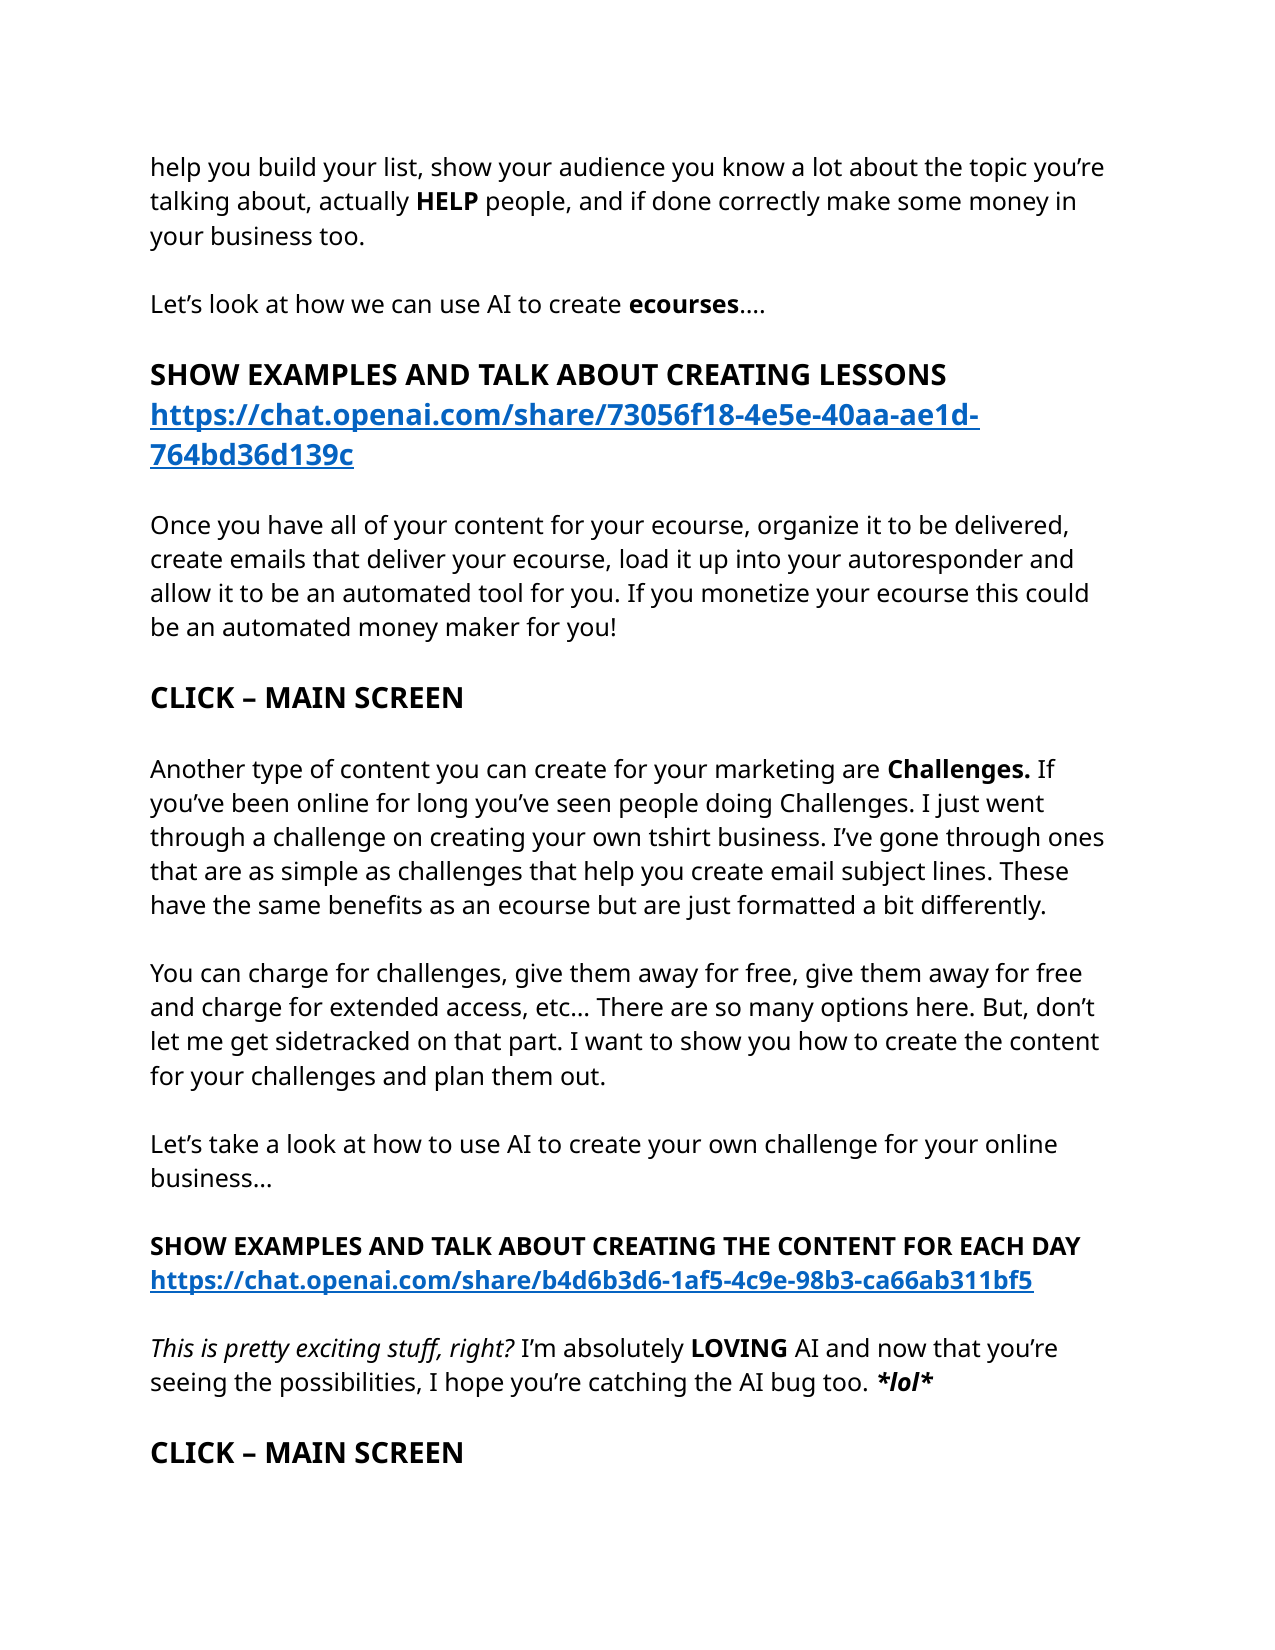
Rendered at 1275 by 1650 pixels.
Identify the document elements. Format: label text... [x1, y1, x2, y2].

text This is pretty exciting stuff, right? I’m absolutely LOVING AI and now that you’re seeing the possibilities, I hope you’re catching the AI bug too. *lol* [150, 1331, 1125, 1399]
text Let’s look at how we can use AI to create ecourses…. [150, 286, 1125, 320]
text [150, 150, 1125, 252]
text CLICK – MAIN SCREEN [150, 1433, 1125, 1472]
text You can charge for challenges, give them away for free, give them away for free and charge for extended access, etc… There are so many options here. But, don’t let me get sidetracked on that part. I want to show you how to create the content for your challenges and plan them out. [150, 956, 1125, 1092]
text SHOW EXAMPLES AND TALK ABOUT CREATING LESSONS https://chat.openai.com/share/73056f18-4e5e-40aa-ae1d-764bd36d139c [150, 354, 1125, 473]
text Let’s take a look at how to use AI to create your own challenge for your online business… [150, 1126, 1125, 1194]
text Once you have all of your content for your ecourse, organize it to be delivered, create emails that deliver your ecourse, load it up into your autoresponder and allow it to be an automated tool for you. If you monetize your ecourse this could be an automated money maker for you! [150, 507, 1125, 644]
text SHOW EXAMPLES AND TALK ABOUT CREATING THE CONTENT FOR EACH DAY [150, 1228, 1125, 1262]
text https://chat.openai.com/share/b4d6b3d6-1af5-4c9e-98b3-ca66ab311bf5 [150, 1262, 1125, 1297]
text Another type of content you can create for your marketing are Challenges. If you’ve been online for long you’ve seen people doing Challenges. I just went through a challenge on creating your own tshirt business. I’ve gone through ones that are as simple as challenges that help you create email subject lines. These have the same benefits as an ecourse but are just formatted a bit differently. [150, 752, 1125, 922]
text CLICK – MAIN SCREEN [150, 678, 1125, 717]
